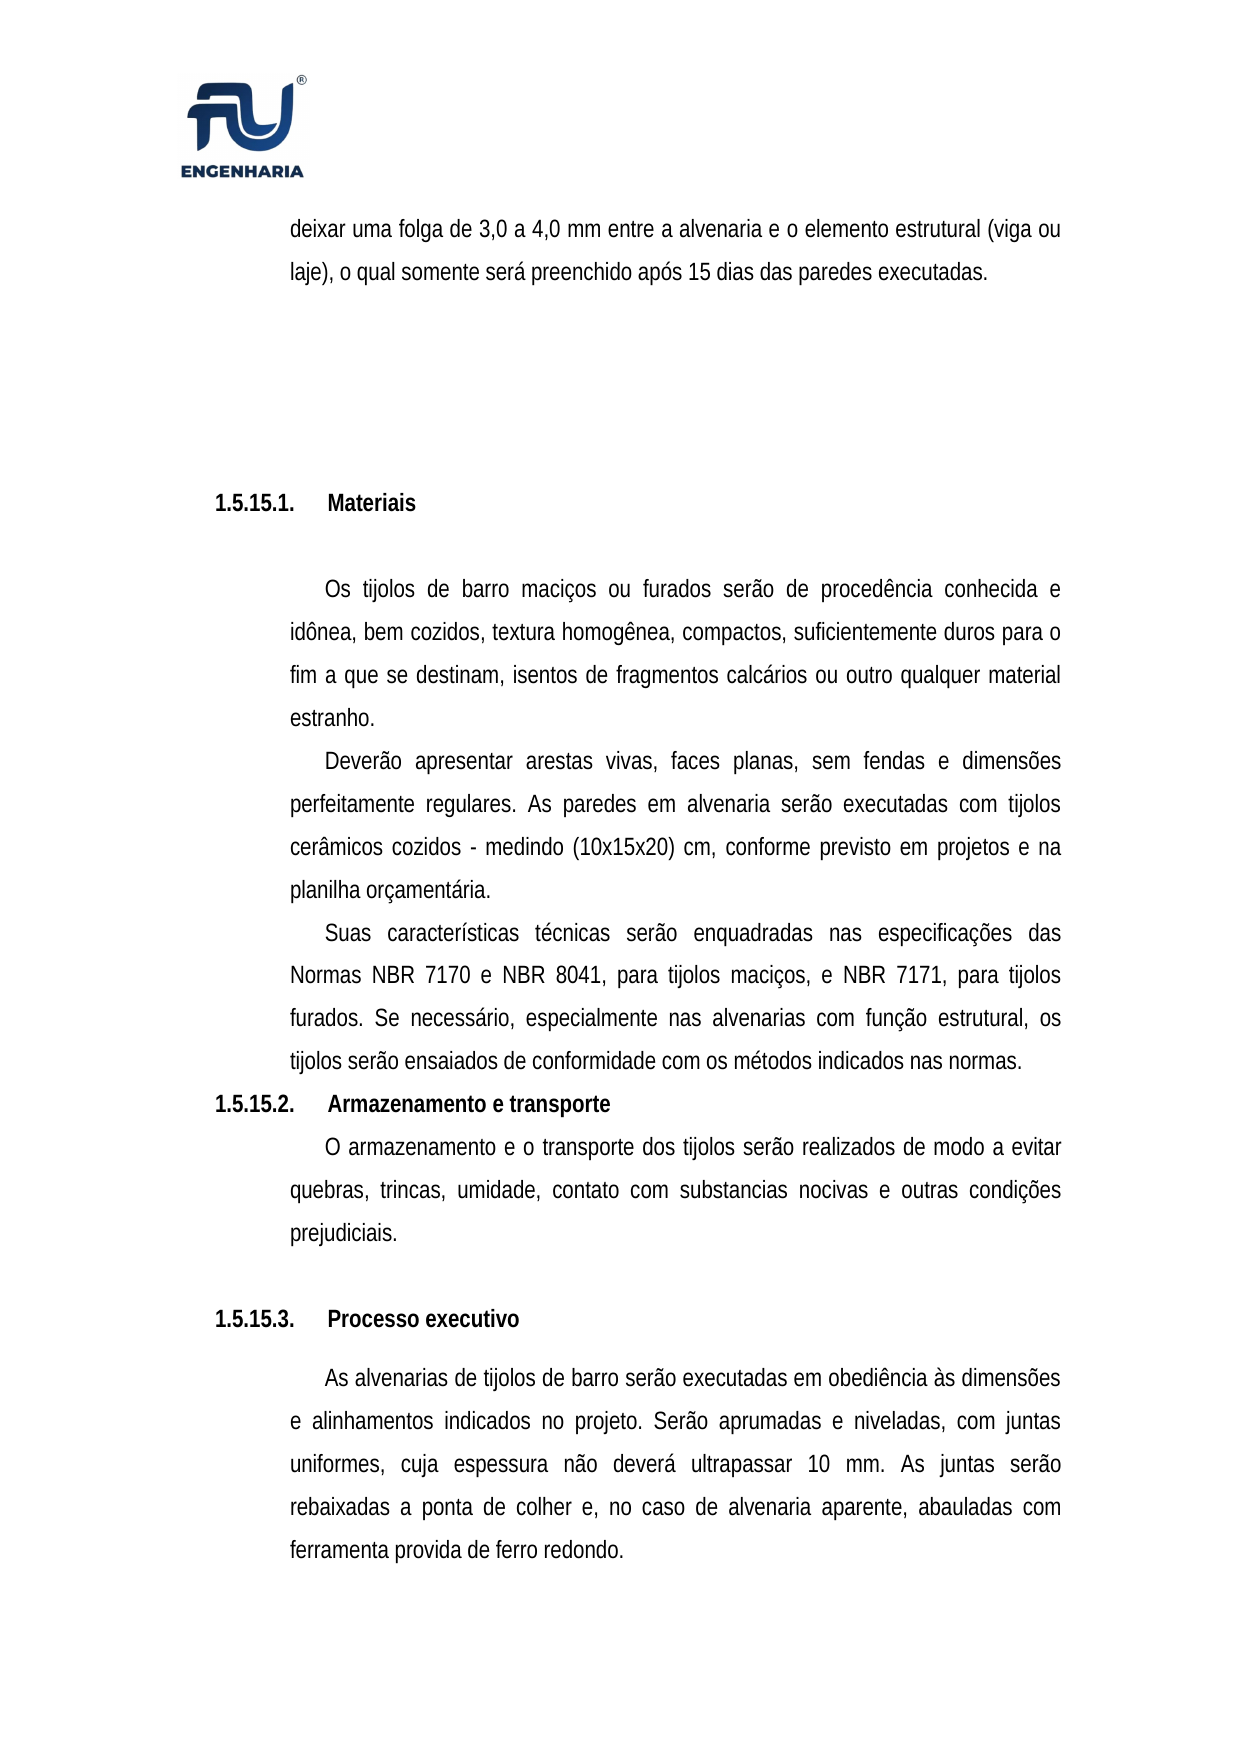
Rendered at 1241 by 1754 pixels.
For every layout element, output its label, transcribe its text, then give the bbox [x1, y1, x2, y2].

picture [177, 73, 311, 179]
list Armazenamento e transporte [215, 1089, 1063, 1118]
text As alvenarias de tijolos de barro serão executadas em obediência às dimensões e alinhamentos indicados no projeto. Serão aprumadas e niveladas, com juntas uniformes, cuja espessura não deverá ultrapassar 10 mm. As juntas serão rebaixadas a ponta de colher e, no caso de alvenaria aparente, abauladas com ferramenta provida de ferro redondo. [290, 1363, 1063, 1564]
text Os tijolos de barro maciços ou furados serão de procedência conhecida e idônea, bem cozidos, textura homogênea, compactos, suficientemente duros para o fim a que se destinam, isentos de fragmentos calcários ou outro qualquer material estranho. [290, 574, 1063, 732]
text O armazenamento e o transporte dos tijolos serão realizados de modo a evitar quebras, trincas, umidade, contato com substancias nocivas e outras condições prejudiciais. [290, 1132, 1063, 1247]
text Deverão apresentar arestas vivas, faces planas, sem fendas e dimensões perfeitamente regulares. As paredes em alvenaria serão executadas com tijolos cerâmicos cozidos - medindo (10x15x20) cm, conforme previsto em projetos e na planilha orçamentária. [290, 746, 1063, 903]
list Materiais [215, 488, 1063, 517]
text Suas características técnicas serão enquadradas nas especificações das Normas NBR 7170 e NBR 8041, para tijolos maciços, e NBR 7171, para tijolos furados. Se necessário, especialmente nas alvenarias com função estrutural, os tijolos serão ensaiados de conformidade com os métodos indicados nas normas. [290, 918, 1063, 1075]
list Processo executivo [215, 1304, 1063, 1332]
